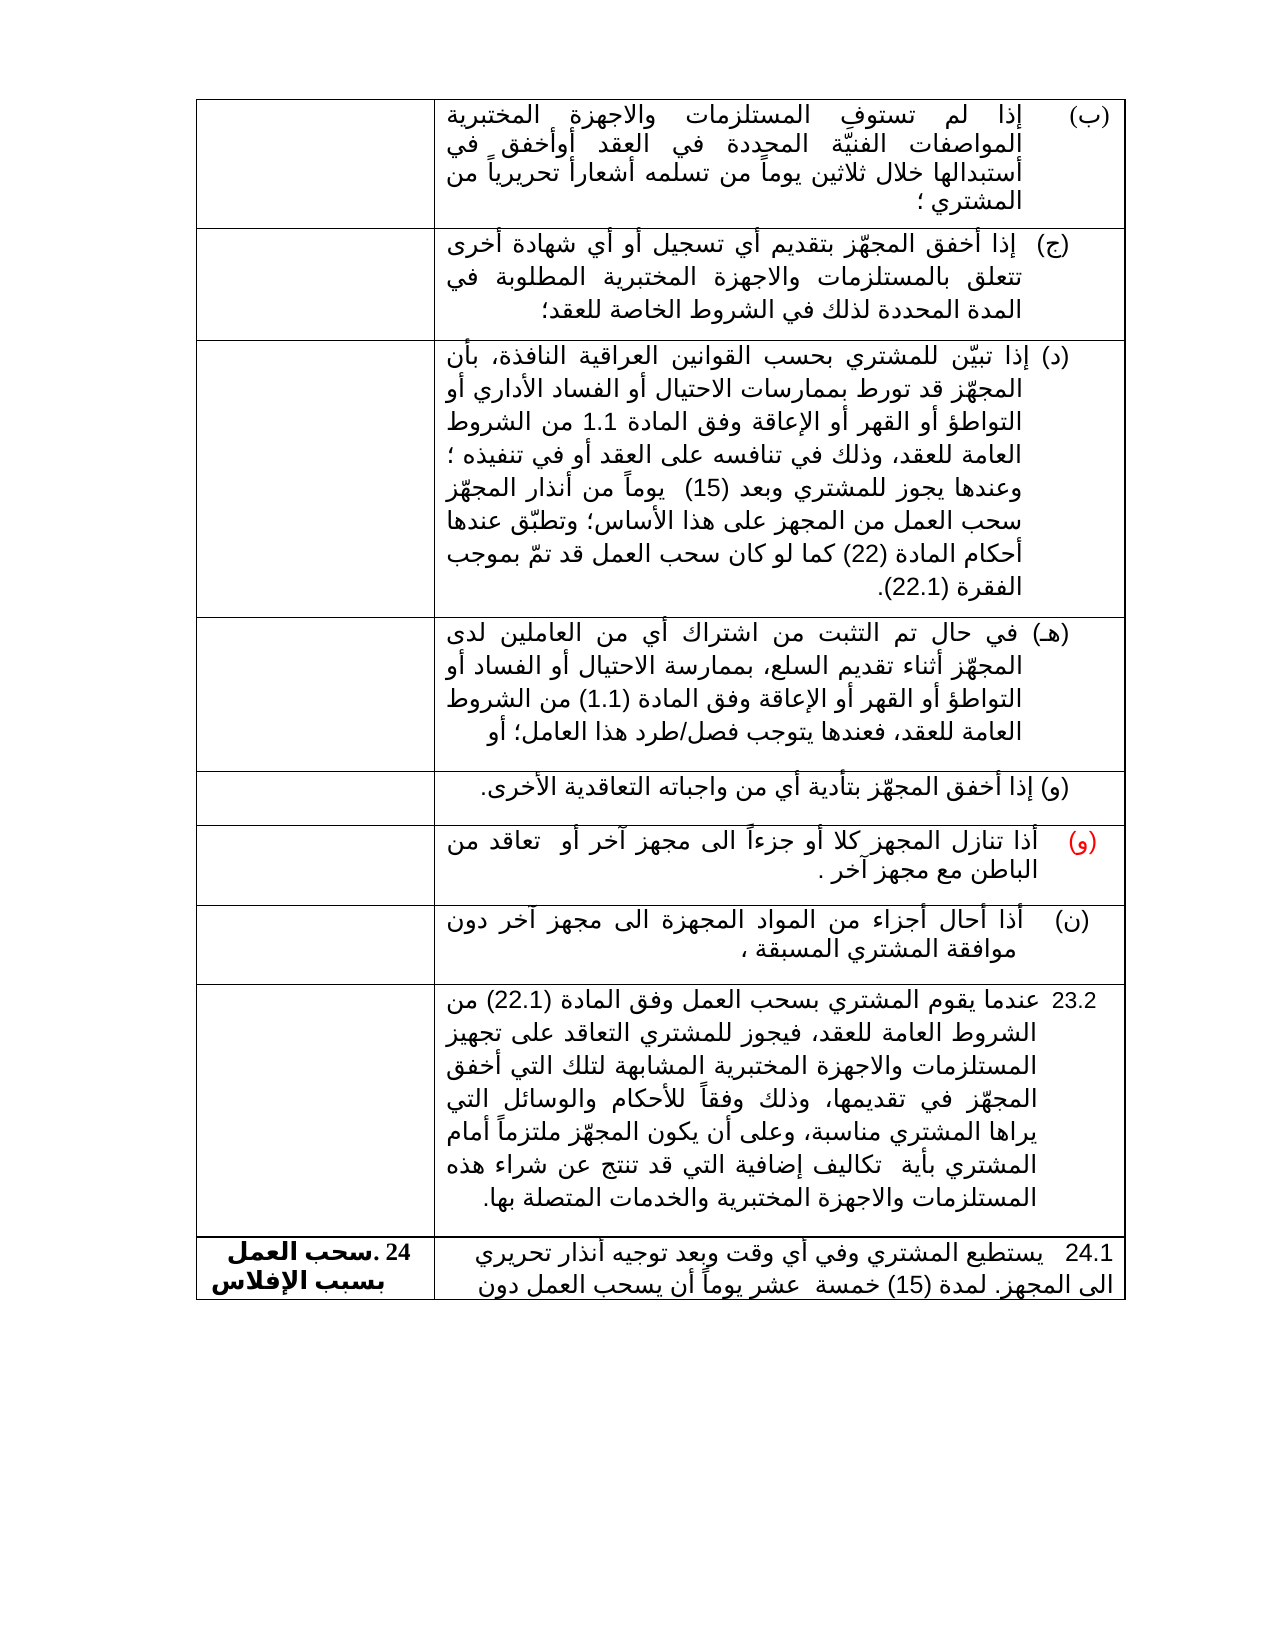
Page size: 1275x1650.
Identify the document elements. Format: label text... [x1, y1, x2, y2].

table_cell [197, 229, 434, 340]
table_cell أذا تنازل المجهز كلا أو جزءاً الى مجهز آخر أو تعاقد من الباطن مع مجهز آخر . [435, 826, 1124, 904]
table_cell [197, 826, 434, 904]
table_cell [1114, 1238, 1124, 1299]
table_cell [197, 906, 434, 984]
table_cell 23.2 عندما يقوم المشتري بسحب العمل وفق المادة (22.1) من الشروط العامة للعقد، فيجوز للمشتري التعاقد على تجهيز المستلزمات والاجهزة المختبرية المشابهة لتلك التي أخفق المجهّز في تقديمها، وذلك وفقاً للأحكام والوسائل التي يراها المشتري مناسبة، وعلى أن يكون المجهّز ملتزماً أمام المشتري بأية تكاليف إضافية التي قد تنتج عن شراء هذه المستلزمات والاجهزة المختبرية والخدمات المتصلة بها. [435, 985, 1124, 1236]
table_cell [197, 618, 434, 771]
table_cell (و) إذا أخفق المجهّز بتأدية أي من واجباته التعاقدية الأخرى. [435, 772, 1124, 825]
table_cell [197, 100, 434, 228]
table_cell [197, 772, 434, 825]
table_cell (هـ) في حال تم التثبت من اشتراك أي من العاملين لدى المجهّز أثناء تقديم السلع، بممارسة الاحتيال أو الفساد أو التواطؤ أو القهر أو الإعاقة وفق المادة (1.1) من الشروط العامة للعقد، فعندها يتوجب فصل/طرد هذا العامل؛ أو [435, 618, 1124, 771]
table_cell (د) إذا تبيّن للمشتري بحسب القوانين العراقية النافذة، بأن المجهّز قد تورط بممارسات الاحتيال أو الفساد الأداري أو التواطؤ أو القهر أو الإعاقة وفق المادة 1.1 من الشروط العامة للعقد، وذلك في تنافسه على العقد أو في تنفيذه ؛ وعندها يجوز للمشتري وبعد (15) يوماً من أنذار المجهّز سحب العمل من المجهز على هذا الأساس؛ وتطبّق عندها أحكام المادة (22) كما لو كان سحب العمل قد تمّ بموجب الفقرة (22.1). [435, 341, 1124, 617]
table_cell إذا لم تستوفِ المستلزمات والاجهزة المختبرية المواصفات الفنيّة المحددة في العقد أوأخفق في أستبدالها خلال ثلاثين يوماً من تسلمه أشعارأ تحريرياً من المشتري ؛ [435, 100, 1124, 228]
table_cell أذا أحال أجزاء من المواد المجهزة الى مجهز آخر دون موافقة المشتري المسبقة ، [435, 906, 1124, 984]
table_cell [197, 1238, 434, 1299]
table_cell [197, 341, 434, 617]
table_cell (ج) إذا أخفق المجهّز بتقديم أي تسجيل أو أي شهادة أخرى تتعلق بالمستلزمات والاجهزة المختبرية المطلوبة في المدة المحددة لذلك في الشروط الخاصة للعقد؛ [435, 229, 1124, 340]
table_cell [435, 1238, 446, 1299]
table_cell [197, 985, 434, 1236]
